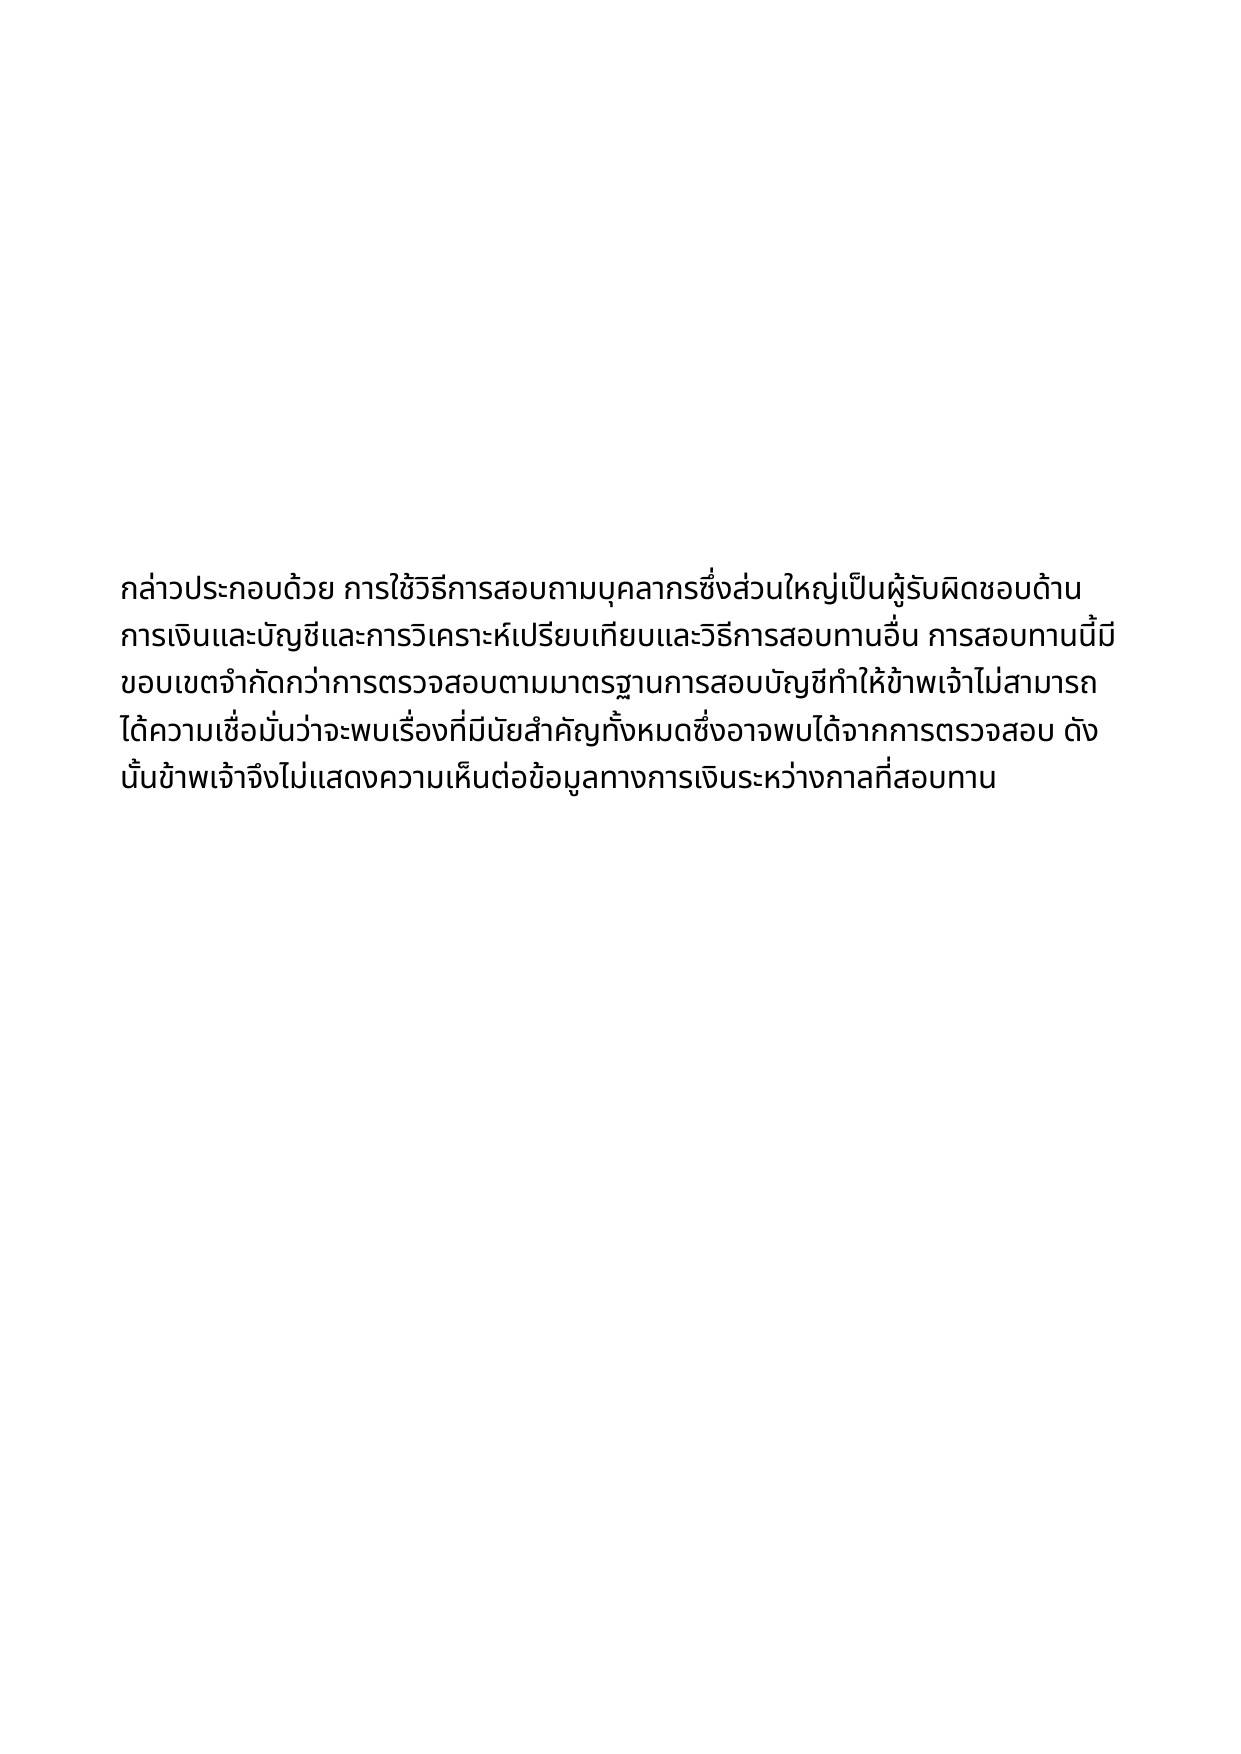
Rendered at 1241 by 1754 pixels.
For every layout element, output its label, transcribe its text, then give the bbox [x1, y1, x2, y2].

text ข้าพเจ้าได้ปฏิบัติงานสอบทานตามมาตรฐานงานสอบทาน รหัส 2410 “การสอบทานข้อมูลทางการเงินระหว่างกาลโดยผู้สอบบัญชีรับอนุญาตของกิจการ” การสอบทานดังกล่าวประกอบด้วย การใช้วิธีการสอบถามบุคลากรซึ่งส่วนใหญ่เป็นผู้รับผิดชอบด้านการเงินและบัญชีและการวิเคราะห์เปรียบเทียบและวิธีการสอบทานอื่น การสอบทานนี้มีขอบเขตจำกัดกว่าการตรวจสอบตามมาตรฐานการสอบบัญชีทำให้ข้าพเจ้าไม่สามารถได้ความเชื่อมั่นว่าจะพบเรื่องที่มีนัยสำคัญทั้งหมดซึ่งอาจพบได้จากการตรวจสอบ ดังนั้นข้าพเจ้าจึงไม่แสดงความเห็นต่อข้อมูลทางการเงินระหว่างกาลที่สอบทาน [120, 566, 1120, 802]
